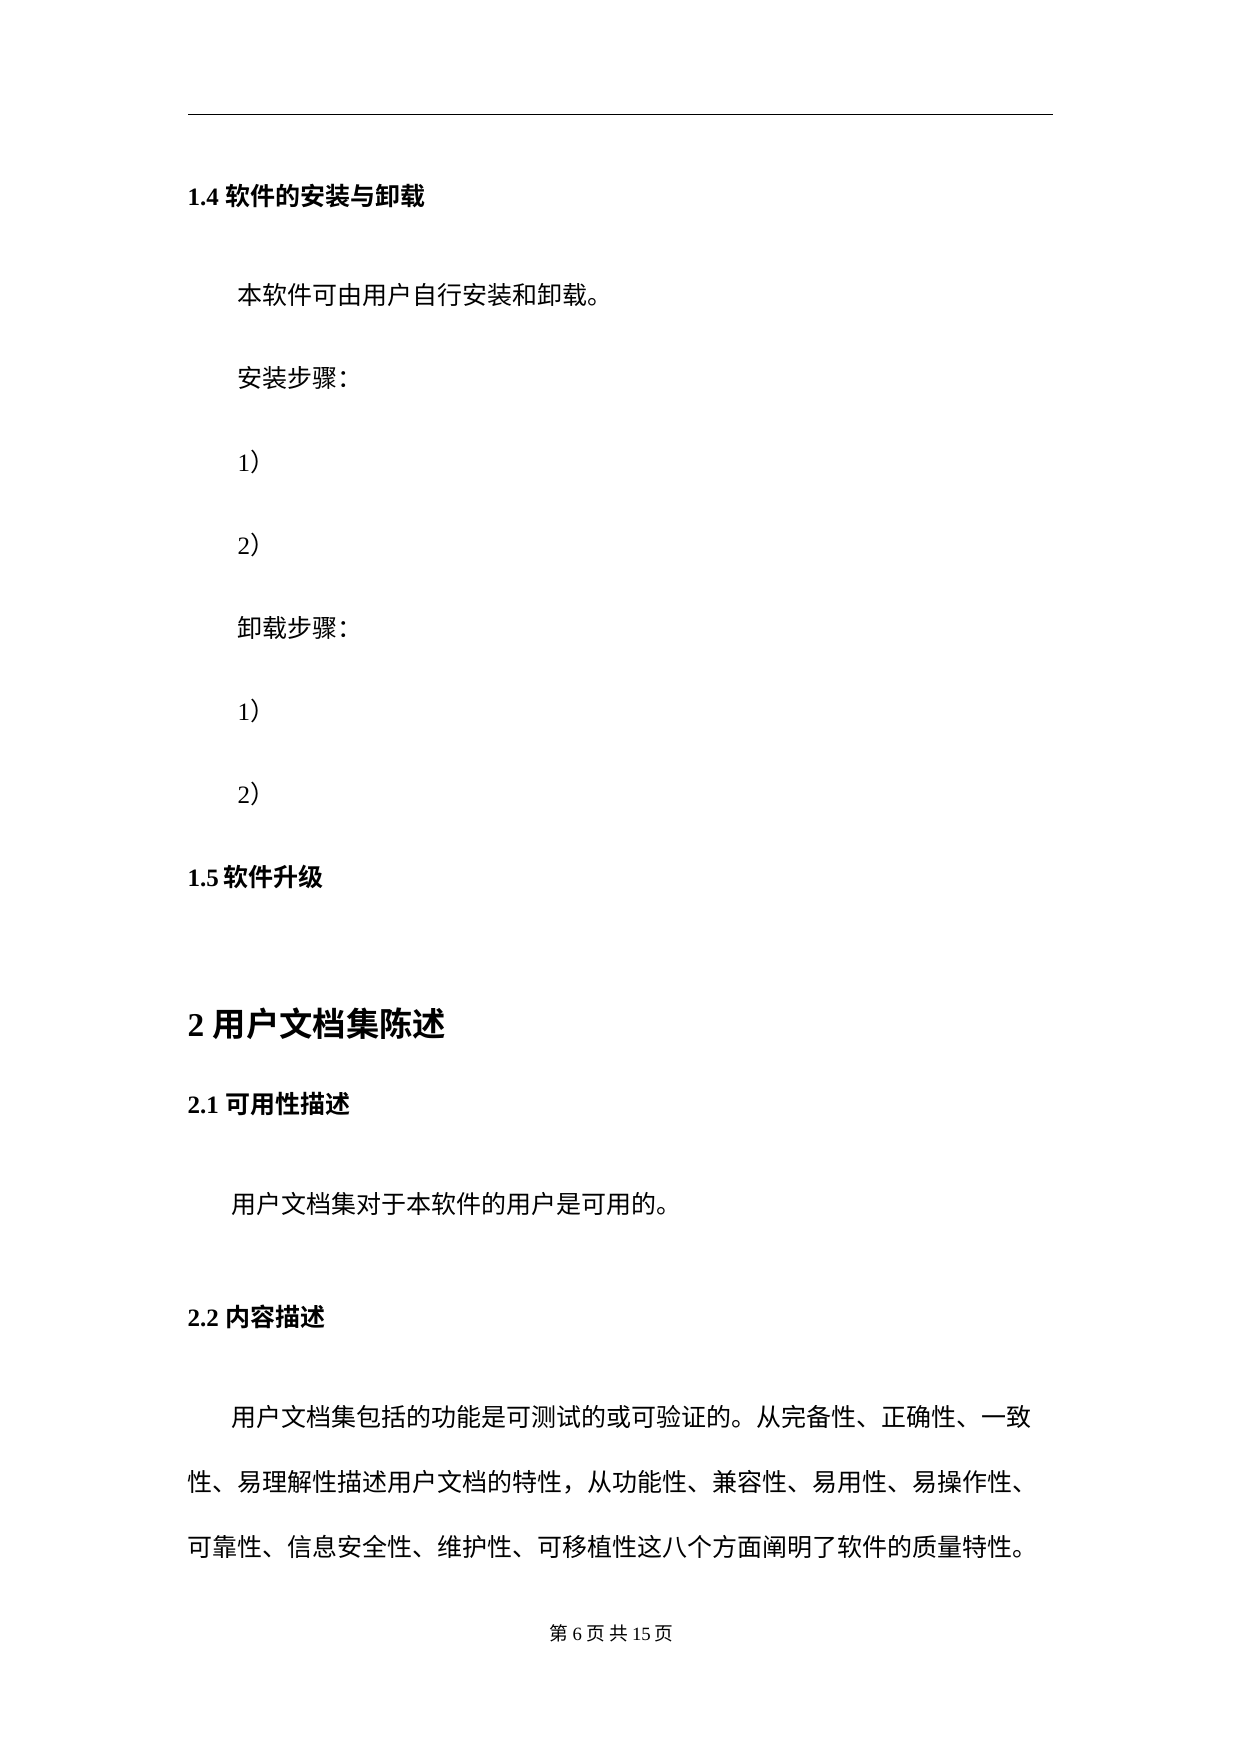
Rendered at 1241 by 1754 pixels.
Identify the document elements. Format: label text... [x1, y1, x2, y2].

text 用户文档集对于本软件的用户是可用的。 [187, 1170, 1053, 1235]
subtitle 1.5软件升级 [187, 843, 1053, 908]
text 1） [187, 677, 1053, 742]
subtitle 1.4 软件的安装与卸载 [187, 162, 1053, 227]
subtitle 2 用户文档集陈述 [187, 989, 1053, 1054]
text 2） [187, 760, 1053, 825]
text 安装步骤： [187, 344, 1053, 409]
subtitle 2.2 内容描述 [187, 1283, 1053, 1348]
subtitle 2.1 可用性描述 [187, 1070, 1053, 1135]
text 本软件可由用户自行安装和卸载。 [187, 261, 1053, 326]
text 用户文档集包括的功能是可测试的或可验证的。从完备性、正确性、一致性、易理解性描述用户文档的特性，从功能性、兼容性、易用性、易操作性、可靠性、信息安全性、维护性、可移植性这八个方面阐明了软件的质量特性。 [187, 1383, 1053, 1578]
text 2） [187, 511, 1053, 576]
text 1） [187, 428, 1053, 493]
text 卸载步骤： [187, 594, 1053, 659]
